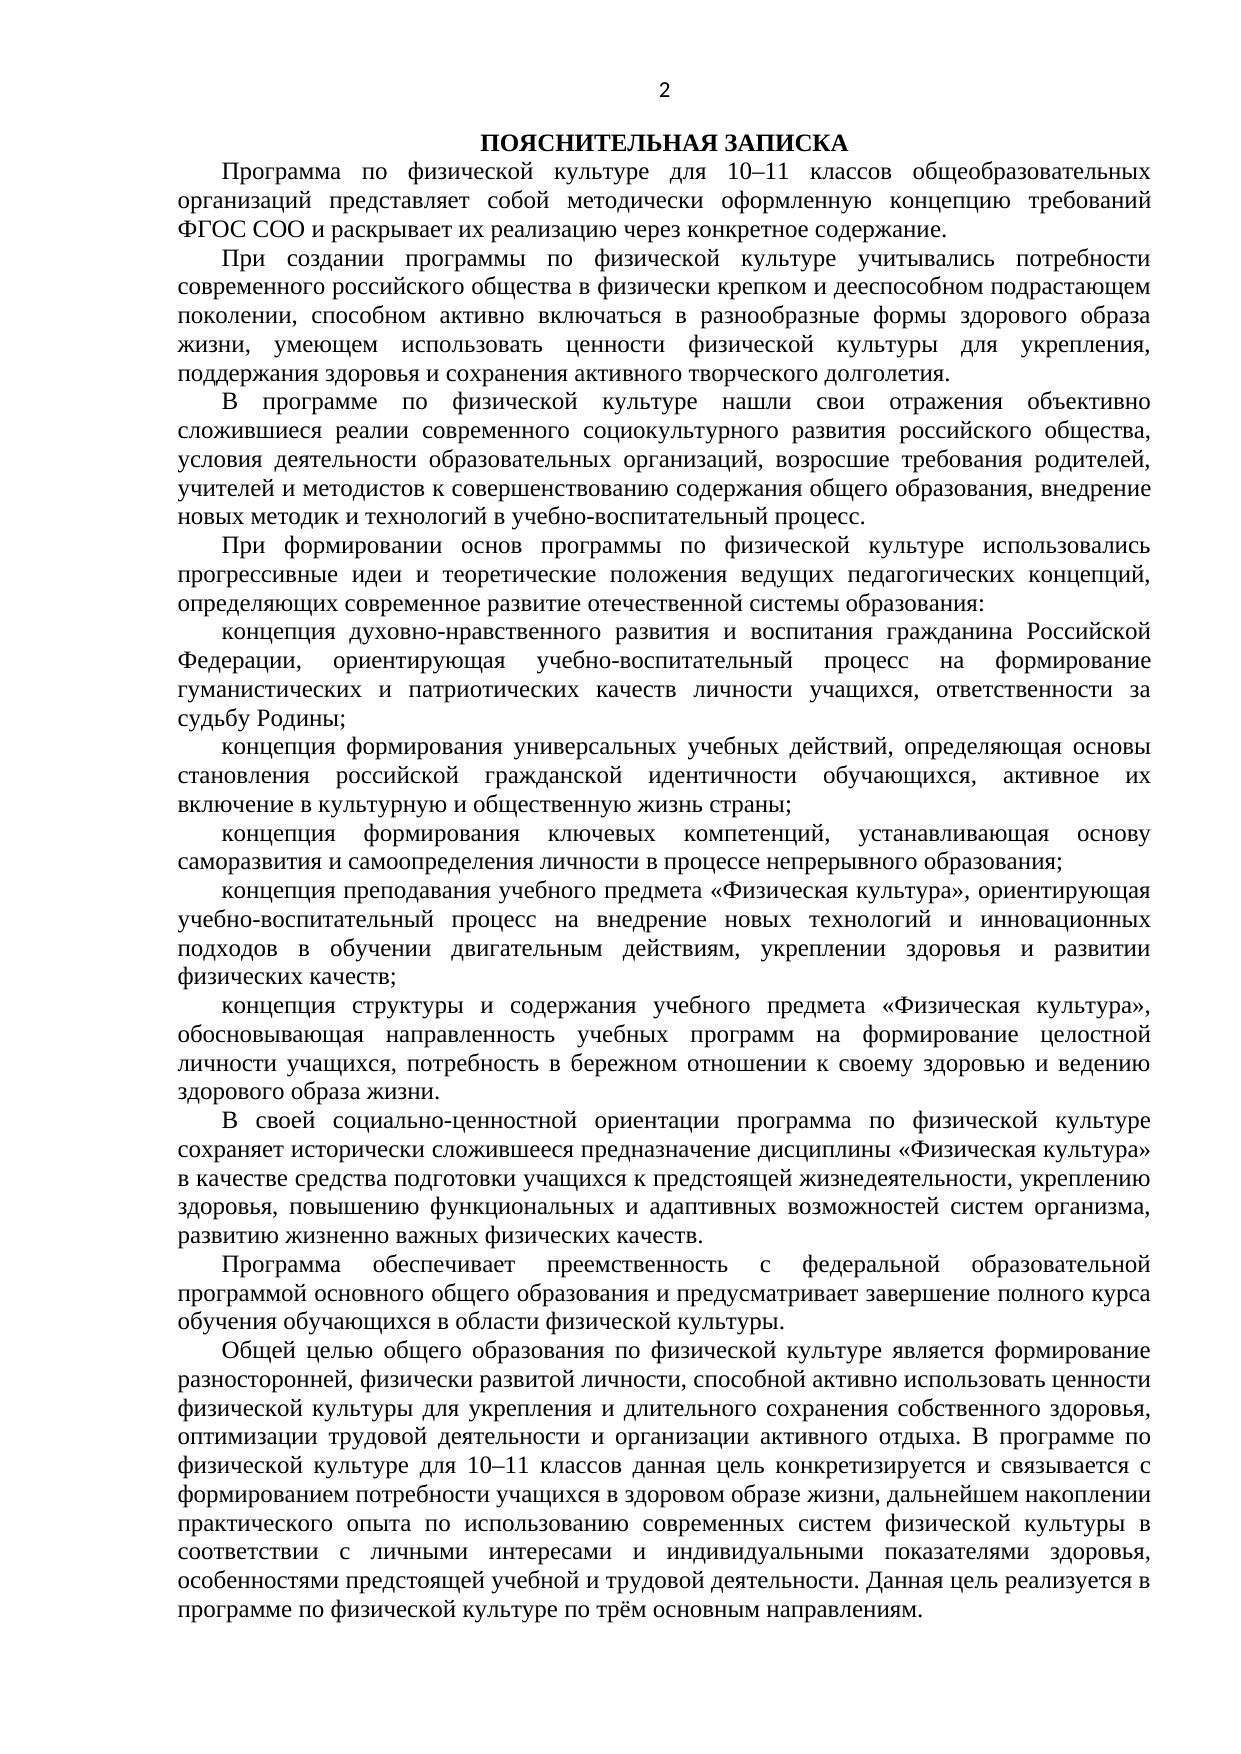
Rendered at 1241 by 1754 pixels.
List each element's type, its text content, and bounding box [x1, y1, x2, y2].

text В своей социально-ценностной ориентации программа по физической культуре сохраняет исторически сложившееся предназначение дисциплины «Физическая культура» в качестве средства подготовки учащихся к предстоящей жизнедеятельности, укреплению здоровья, повышению функциональных и адаптивных возможностей систем организма, развитию жизненно важных физических качеств. [177, 1105, 1152, 1249]
text концепция формирования ключевых компетенций, устанавливающая основу саморазвития и самоопределения личности в процессе непрерывного образования; [177, 818, 1152, 875]
text концепция формирования универсальных учебных действий, определяющая основы становления российской гражданской идентичности обучающихся, активное их включение в культурную и общественную жизнь страны; [177, 731, 1152, 818]
text ПОЯСНИТЕЛЬНАЯ ЗАПИСКА [177, 128, 1152, 156]
text Общей целью общего образования по физической культуре является формирование разносторонней, физически развитой личности, способной активно использовать ценности физической культуры для укрепления и длительного сохранения собственного здоровья, оптимизации трудовой деятельности и организации активного отдыха. В программе по физической культуре для 10–11 классов данная цель конкретизируется и связывается с формированием потребности учащихся в здоровом образе жизни, дальнейшем накоплении практического опыта по использованию современных систем физической культуры в соответствии с личными интересами и индивидуальными показателями здоровья, особенностями предстоящей учебной и трудовой деятельности. Данная цель реализуется в программе по физической культуре по трём основным направлениям. [177, 1335, 1152, 1623]
text Программа обеспечивает преемственность с федеральной образовательной программой основного общего образования и предусматривает завершение полного курса обучения обучающихся в области физической культуры. [177, 1249, 1152, 1335]
text При создании программы по физической культуре учитывались потребности современного российского общества в физически крепком и дееспособном подрастающем поколении, способном активно включаться в разнообразные формы здорового образа жизни, умеющем использовать ценности физической культуры для укрепления, поддержания здоровья и сохранения активного творческого долголетия. [177, 243, 1152, 386]
text концепция структуры и содержания учебного предмета «Физическая культура», обосновывающая направленность учебных программ на формирование целостной личности учащихся, потребность в бережном отношении к своему здоровью и ведению здорового образа жизни. [177, 990, 1152, 1105]
text При формировании основ программы по физической культуре использовались прогрессивные идеи и теоретические положения ведущих педагогических концепций, определяющих современное развитие отечественной системы образования: [177, 530, 1152, 616]
text концепция духовно-нравственного развития и воспитания гражданина Российской Федерации, ориентирующая учебно-воспитательный процесс на формирование гуманистических и патриотических качеств личности учащихся, ответственности за судьбу Родины; [177, 616, 1152, 731]
text Программа по физической культуре для 10–11 классов общеобразовательных организаций представляет собой методически оформленную концепцию требований ФГОС СОО и раскрывает их реализацию через конкретное содержание. [177, 156, 1152, 243]
text концепция преподавания учебного предмета «Физическая культура», ориентирующая учебно-воспитательный процесс на внедрение новых технологий и инновационных подходов в обучении двигательным действиям, укреплении здоровья и развитии физических качеств; [177, 875, 1152, 990]
text В программе по физической культуре нашли свои отражения объективно сложившиеся реалии современного социокультурного развития российского общества, условия деятельности образовательных организаций, возросшие требования родителей, учителей и методистов к совершенствованию содержания общего образования, внедрение новых методик и технологий в учебно-воспитательный процесс. [177, 386, 1152, 530]
